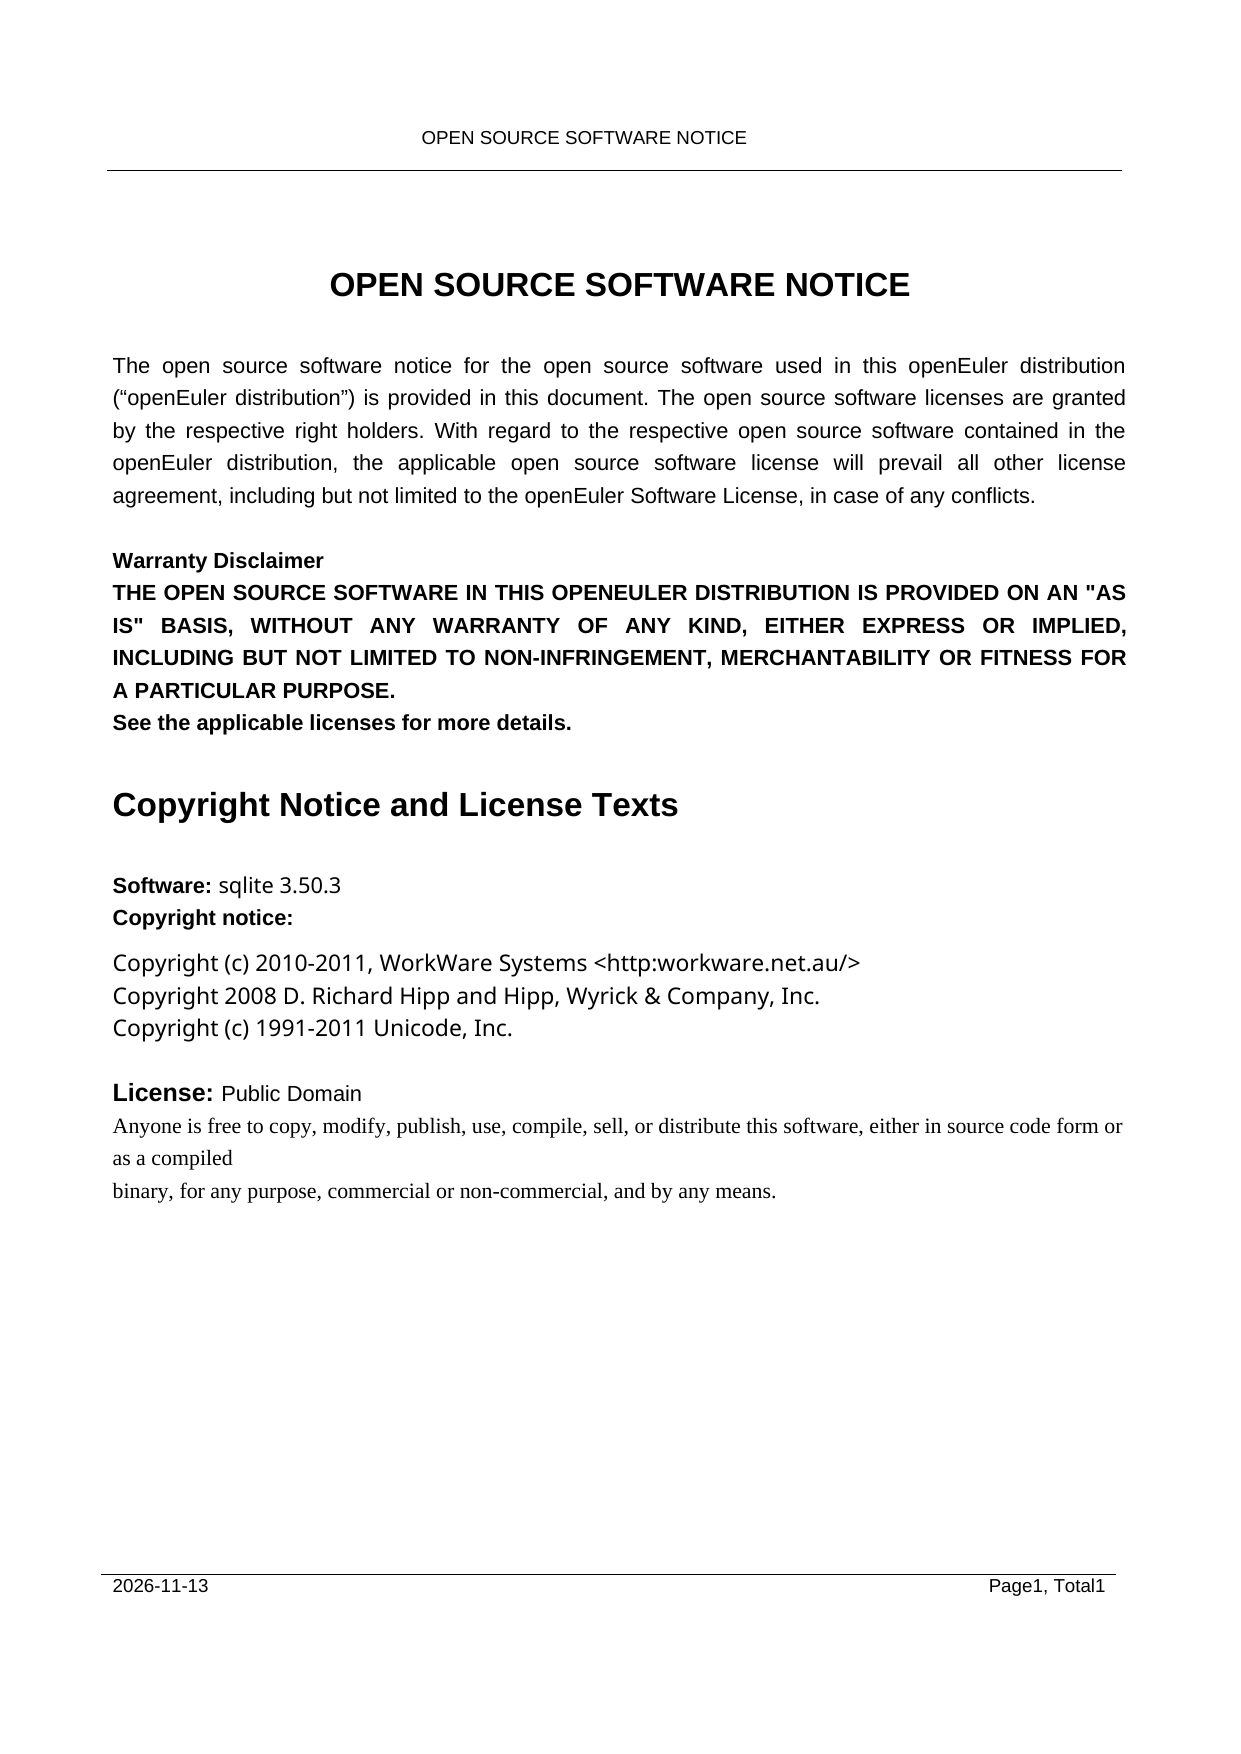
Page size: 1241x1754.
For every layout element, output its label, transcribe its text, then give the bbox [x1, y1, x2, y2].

text License: Public Domain [112, 1077, 1128, 1109]
title Software: sqlite 3.50.3 [112, 869, 1128, 901]
text OPEN SOURCE SOFTWARE NOTICE [112, 251, 1128, 316]
text The open source software notice for the open source software used in this openEuler distribution (“openEuler distribution”) is provided in this document. The open source software licenses are granted by the respective right holders. With regard to the respective open source software contained in the openEuler distribution, the applicable open source software license will prevail all other license agreement, including but not limited to the openEuler Software License, in case of any conflicts. [112, 349, 1128, 511]
text Copyright Notice and License Texts [112, 771, 1128, 836]
text THE OPEN SOURCE SOFTWARE IN THIS OPENEULER DISTRIBUTION IS PROVIDED ON AN "AS IS" BASIS, WITHOUT ANY WARRANTY OF ANY KIND, EITHER EXPRESS OR IMPLIED, INCLUDING BUT NOT LIMITED TO NON-INFRINGEMENT, MERCHANTABILITY OR FITNESS FOR A PARTICULAR PURPOSE. See the applicable licenses for more details. [112, 576, 1128, 739]
text Anyone is free to copy, modify, publish, use, compile, sell, or distribute this software, either in source code form or as a compiled binary, for any purpose, commercial or non-commercial, and by any means. [112, 1109, 1128, 1207]
text Copyright (c) 2010-2011, WorkWare Systems <http:workware.net.au/> Copyright 2008 D. Richard Hipp and Hipp, Wyrick & Company, Inc. Copyright (c) 1991-2011 Unicode, Inc. [112, 947, 1128, 1077]
text Warranty Disclaimer [112, 544, 1128, 576]
text Copyright notice: [112, 901, 1128, 934]
